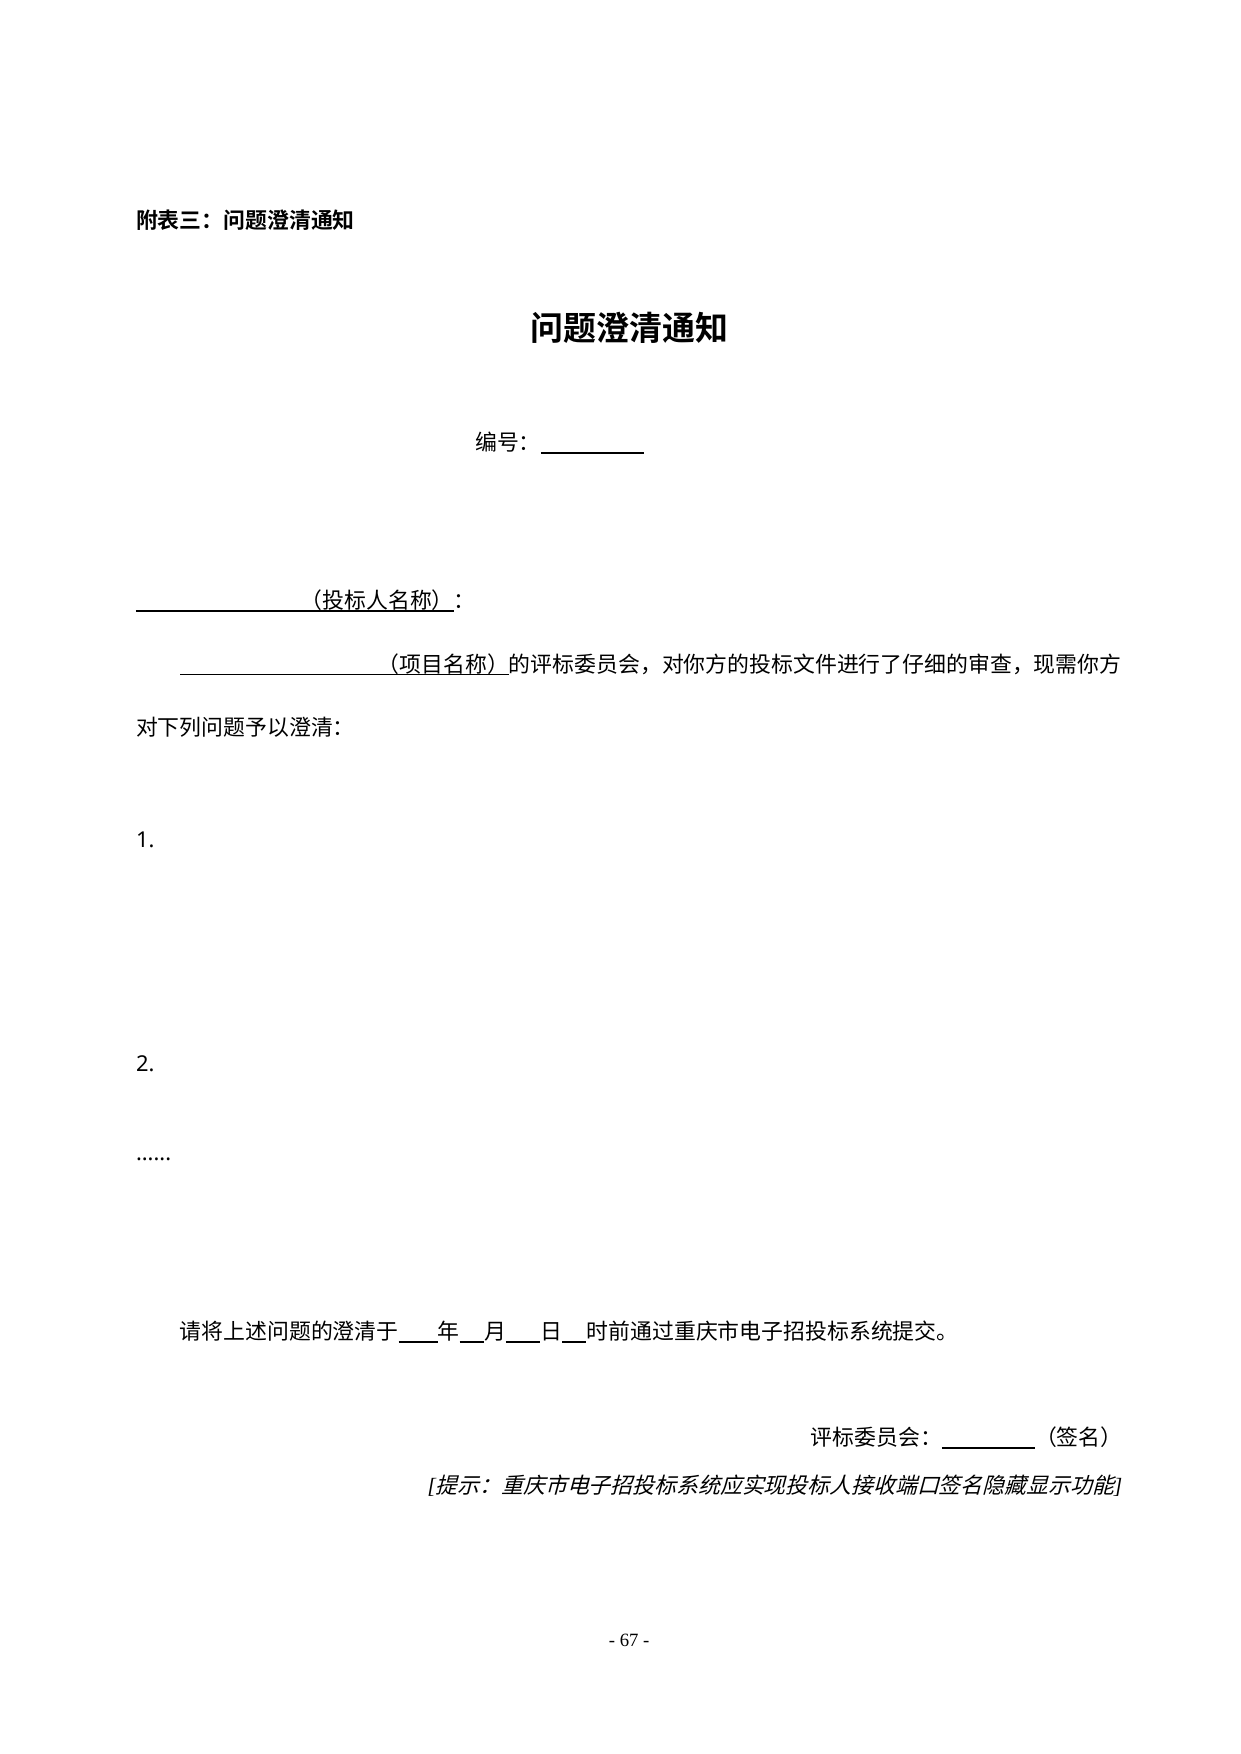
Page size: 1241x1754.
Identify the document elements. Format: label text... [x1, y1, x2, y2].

text 请将上述问题的澄清于 年 月 日 时前通过重庆市电子招投标系统提交。 [136, 1314, 1122, 1345]
text 评标委员会： （签名） [136, 1420, 1122, 1451]
text [提示：重庆市电子招投标系统应实现投标人接收端口签名隐藏显示功能] [136, 1467, 1122, 1500]
text 附表三：问题澄清通知 [136, 203, 1122, 235]
text 编号： [136, 425, 1122, 457]
text 1. [136, 824, 1122, 854]
text （投标人名称）： [136, 583, 1122, 615]
text 问题澄清通知 [136, 302, 1122, 350]
text 2. [136, 1048, 1122, 1077]
text ...... [136, 1137, 1122, 1167]
text （项目名称）的评标委员会，对你方的投标文件进行了仔细的审查，现需你方对下列问题予以澄清： [136, 647, 1122, 742]
